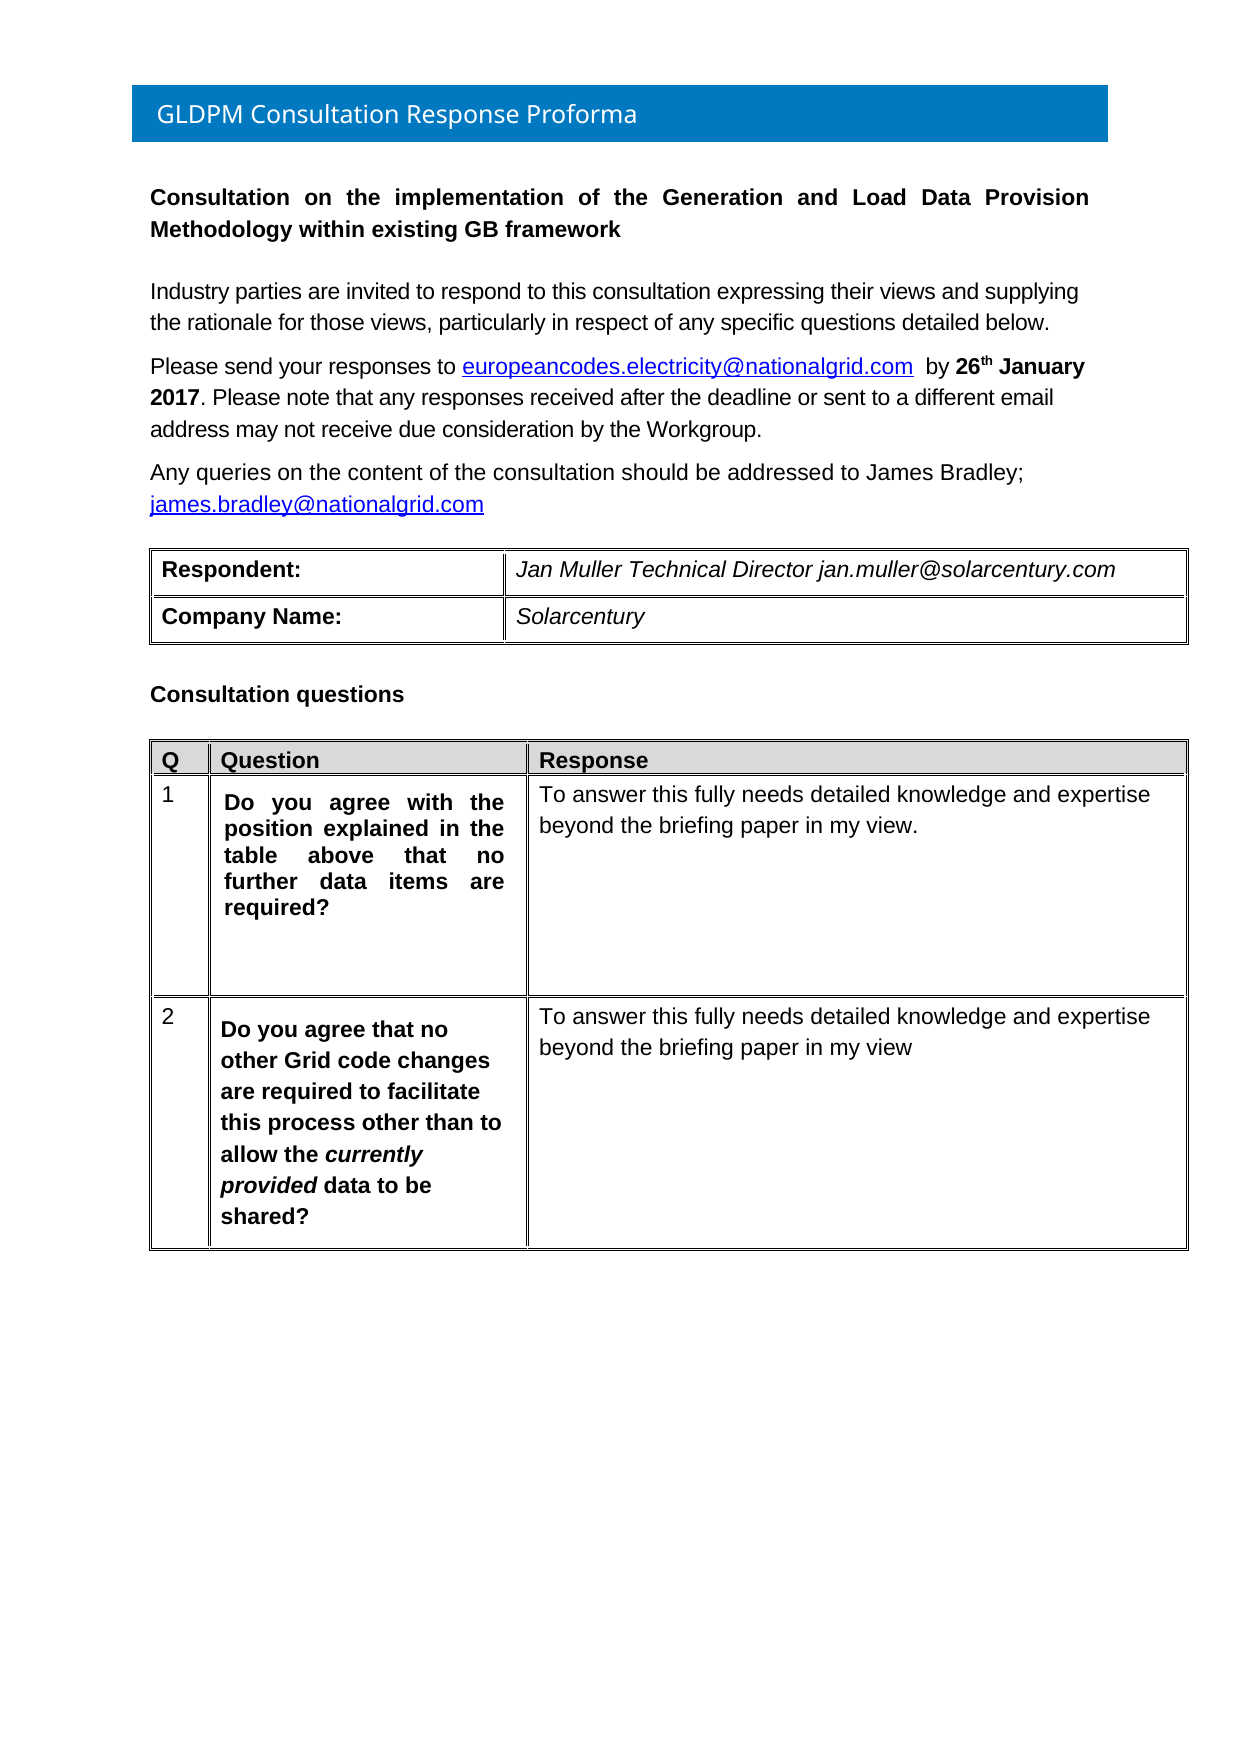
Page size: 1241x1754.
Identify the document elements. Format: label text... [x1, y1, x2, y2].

table_cell Solarcentury [505, 595, 1188, 642]
text Industry parties are invited to respond to this consultation expressing their views and supplying the rationale for those views, particularly in respect of any specific questions detailed below. [150, 273, 1100, 336]
table_cell 2 [150, 995, 209, 1248]
text Please send your responses to europeancodes.electricity@nationalgrid.com by 26th January 2017. Please note that any responses received after the deadline or sent to a different email address may not receive due consideration by the Workgroup. [150, 348, 1100, 442]
table_cell Do you agree that no other Grid code changes are required to facilitate this process other than to allow the currently provided data to be shared? [209, 995, 528, 1248]
text Any queries on the content of the consultation should be addressed to James Bradley; james.bradley@nationalgrid.com [150, 454, 1090, 517]
subtitle GLDPM Consultation Response Proforma [142, 94, 1098, 133]
table_header Q [152, 742, 209, 773]
table_header Response [528, 742, 1186, 773]
text Consultation questions [150, 676, 1090, 708]
table_cell Company Name: [150, 595, 504, 642]
table_header Question [209, 740, 528, 773]
table_cell To answer this fully needs detailed knowledge and expertise beyond the briefing paper in my view [528, 995, 1188, 1248]
table_header Jan Muller Technical Director jan.muller@solarcentury.com [505, 551, 1186, 595]
table_cell To answer this fully needs detailed knowledge and expertise beyond the briefing paper in my view. [528, 773, 1188, 995]
text Consultation on the implementation of the Generation and Load Data Provision Methodology within existing GB framework [150, 179, 1090, 242]
table_header Respondent: [152, 551, 504, 595]
table_cell Do you agree with the position explained in the table above that no further data items are required? [211, 776, 526, 995]
table_cell 1 [150, 773, 209, 995]
